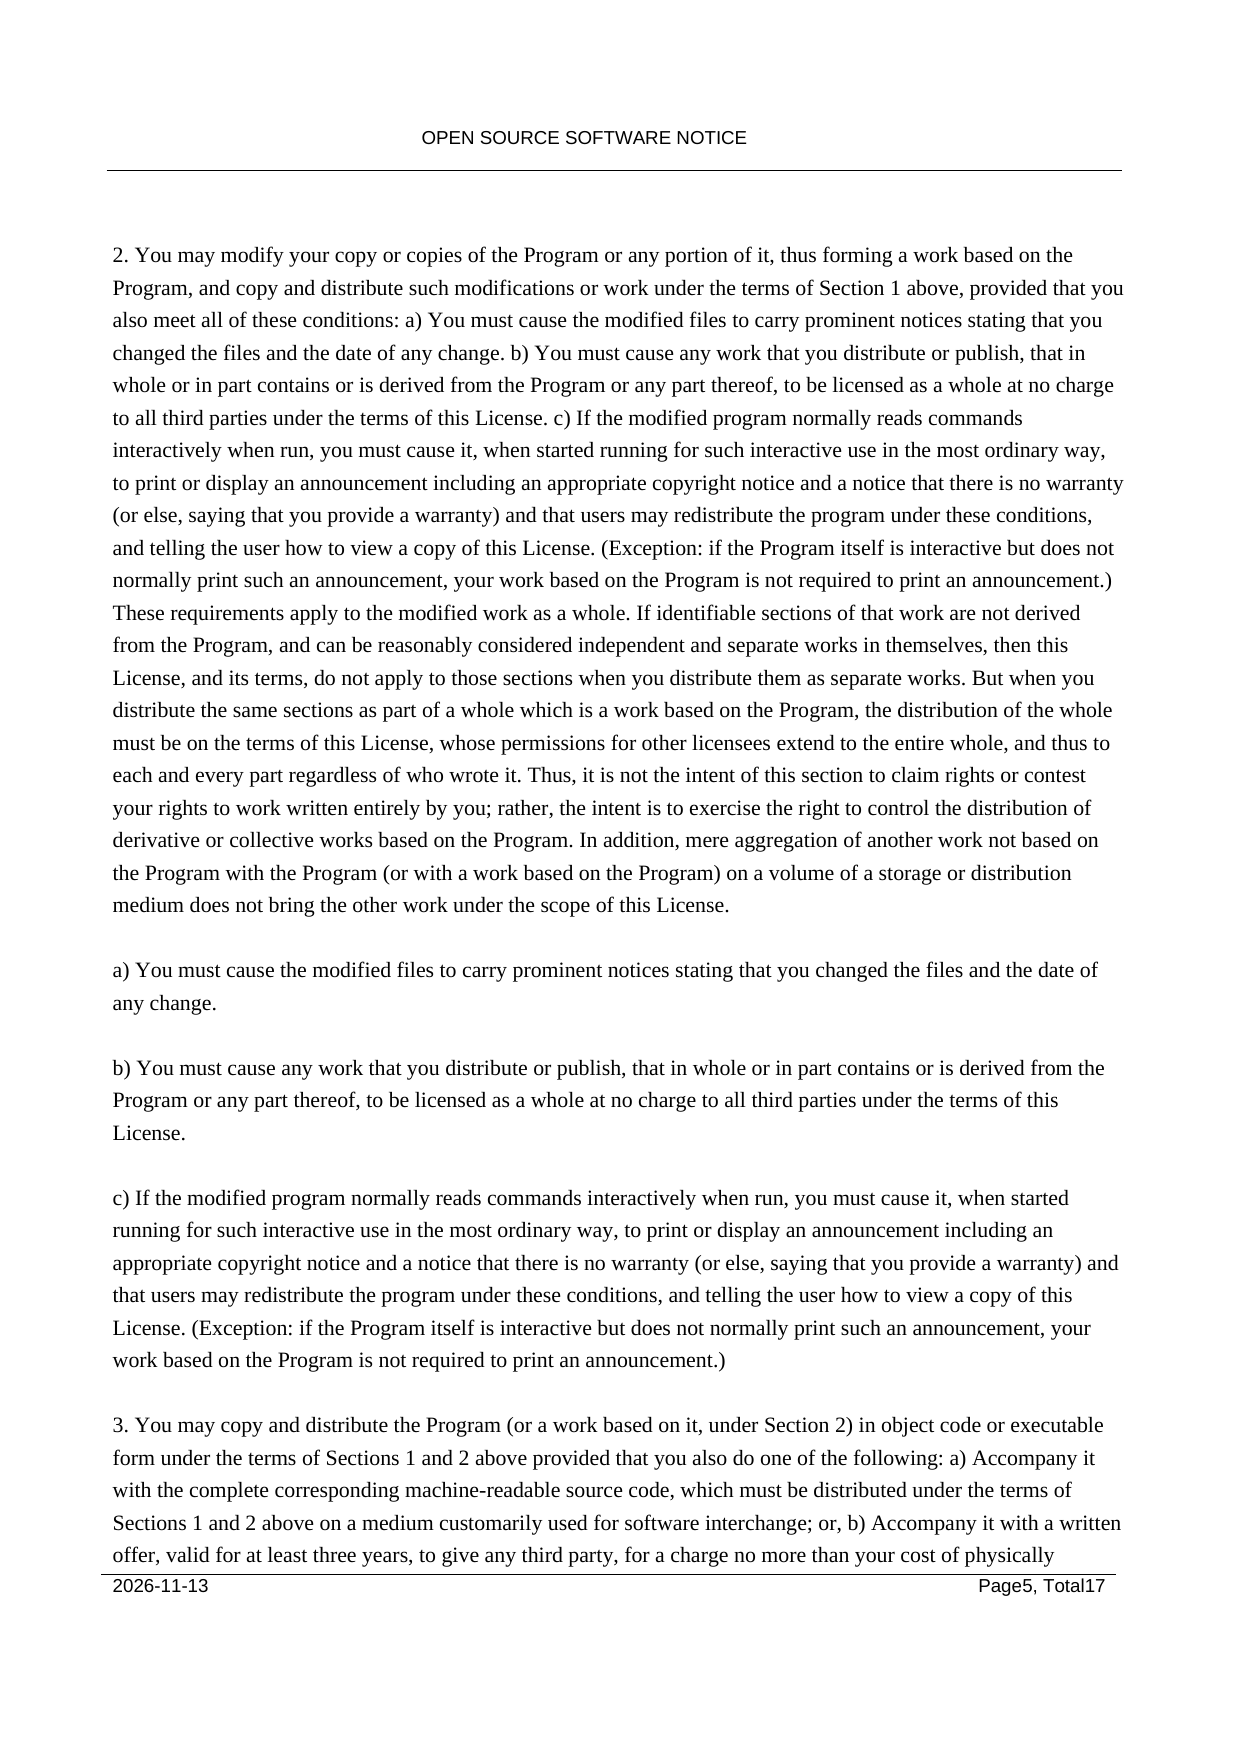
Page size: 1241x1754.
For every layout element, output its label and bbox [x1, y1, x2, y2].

text [112, 206, 1128, 1571]
